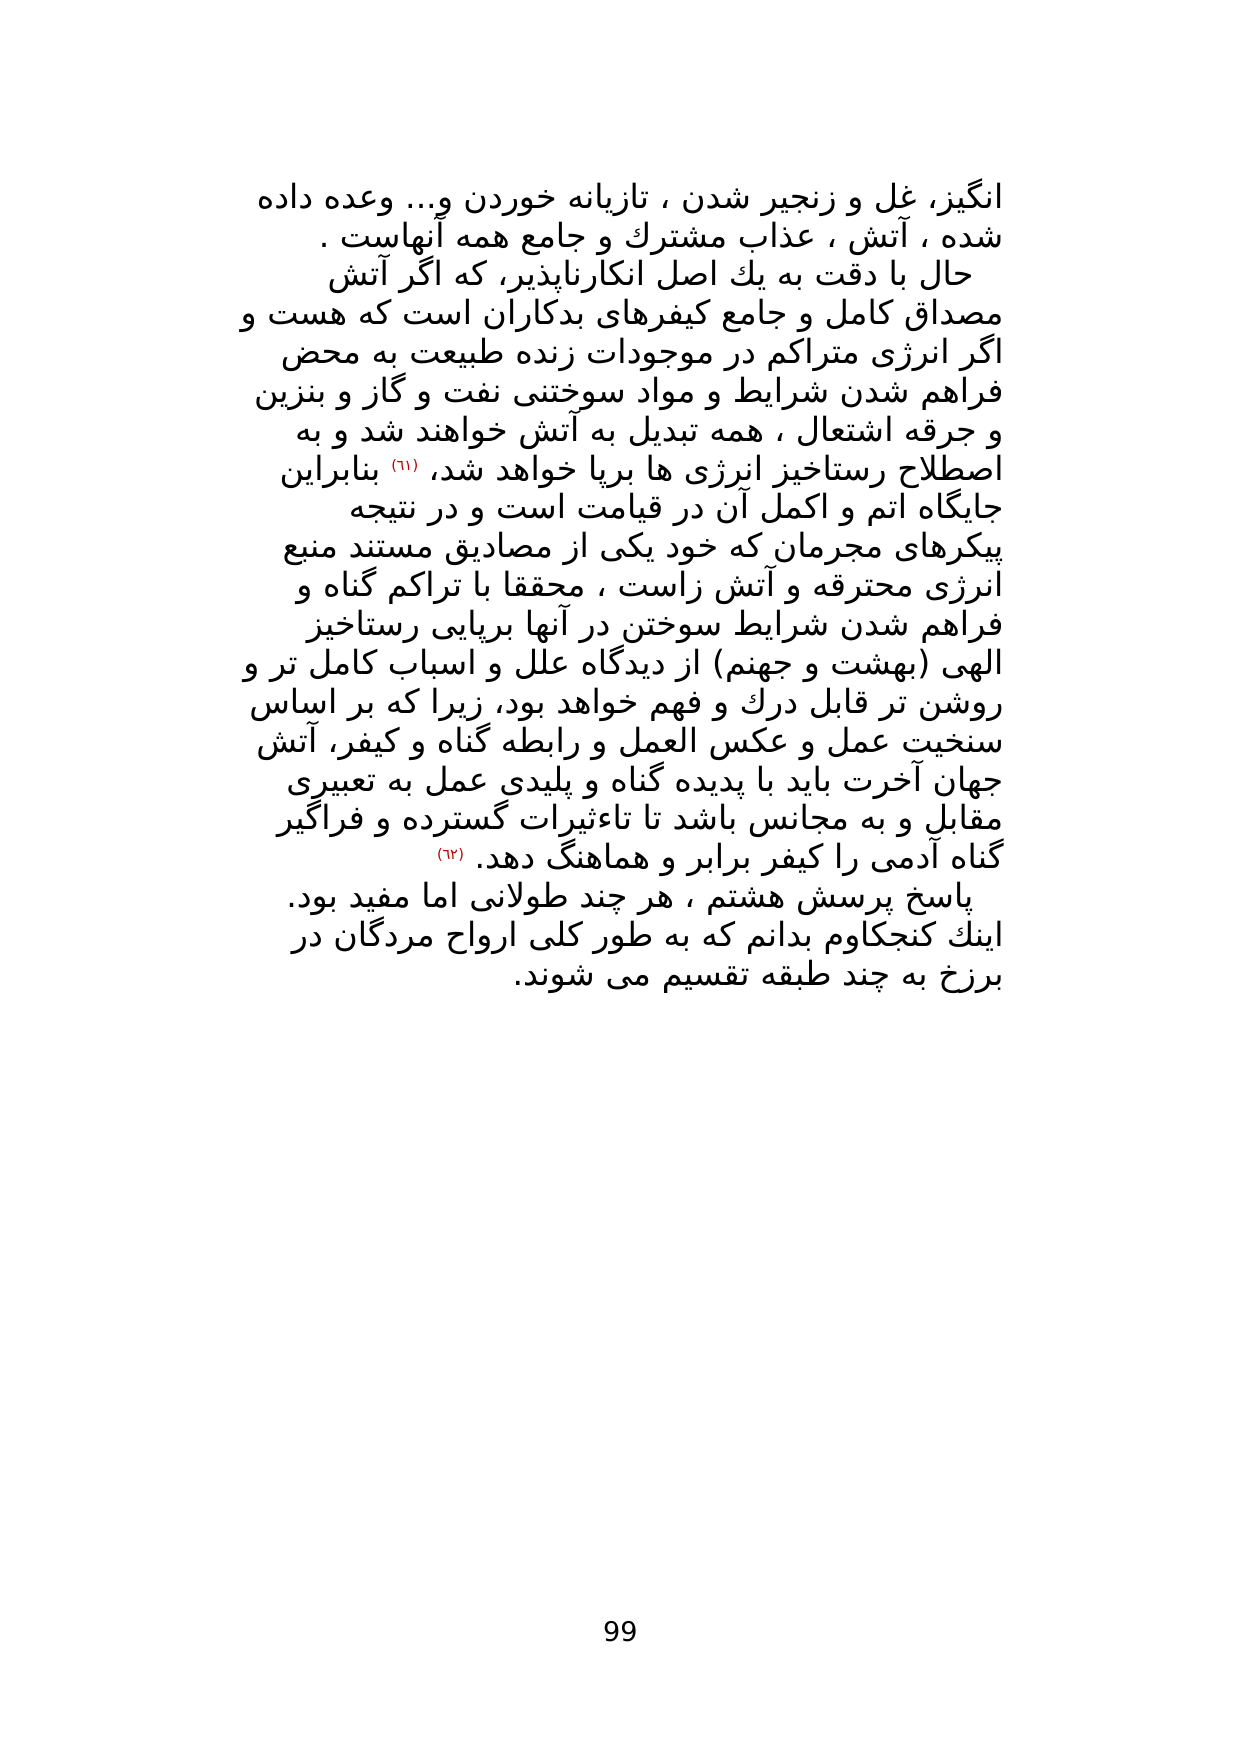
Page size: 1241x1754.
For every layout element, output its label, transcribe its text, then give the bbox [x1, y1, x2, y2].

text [236, 177, 1004, 255]
text پاسخ پرسش هشتم ، هر چند طولانى اما مفيد بود. اينك كنجكاوم بدانم كه به طور كلى ارواح مردگان در برزخ به چند طبقه تقسيم مى شوند. [236, 877, 1004, 993]
text حال با دقت به يك اصل انكارناپذير، كه اگر آتش مصداق كامل و جامع كيفرهاى بدكاران است كه هست و اگر انرژى متراكم در موجودات زنده طبيعت به محض فراهم شدن شرايط و مواد سوختنى نفت و گاز و بنزين و جرقه اشتعال ، همه تبديل به آتش خواهند شد و به اصطلاح رستاخيز انرژى ها برپا خواهد شد، (٦١) بنابراين جايگاه اتم و اكمل آن در قيامت است و در نتيجه پيكرهاى مجرمان كه خود يكى از مصاديق مستند منبع انرژى محترقه و آتش زاست ، محققا با تراكم گناه و فراهم شدن شرايط سوختن در آنها برپايى رستاخيز الهى (بهشت و جهنم) از ديدگاه علل و اسباب كامل تر و روشن تر قابل درك و فهم خواهد بود، زيرا كه بر اساس سنخيت عمل و عكس العمل و رابطه گناه و كيفر، آتش جهان آخرت بايد با پديده گناه و پليدى عمل به تعبيرى مقابل و به مجانس باشد تا تاءثيرات گسترده و فراگير گناه آدمى را كيفر برابر و هماهنگ دهد. (٦٢) [236, 255, 1004, 877]
